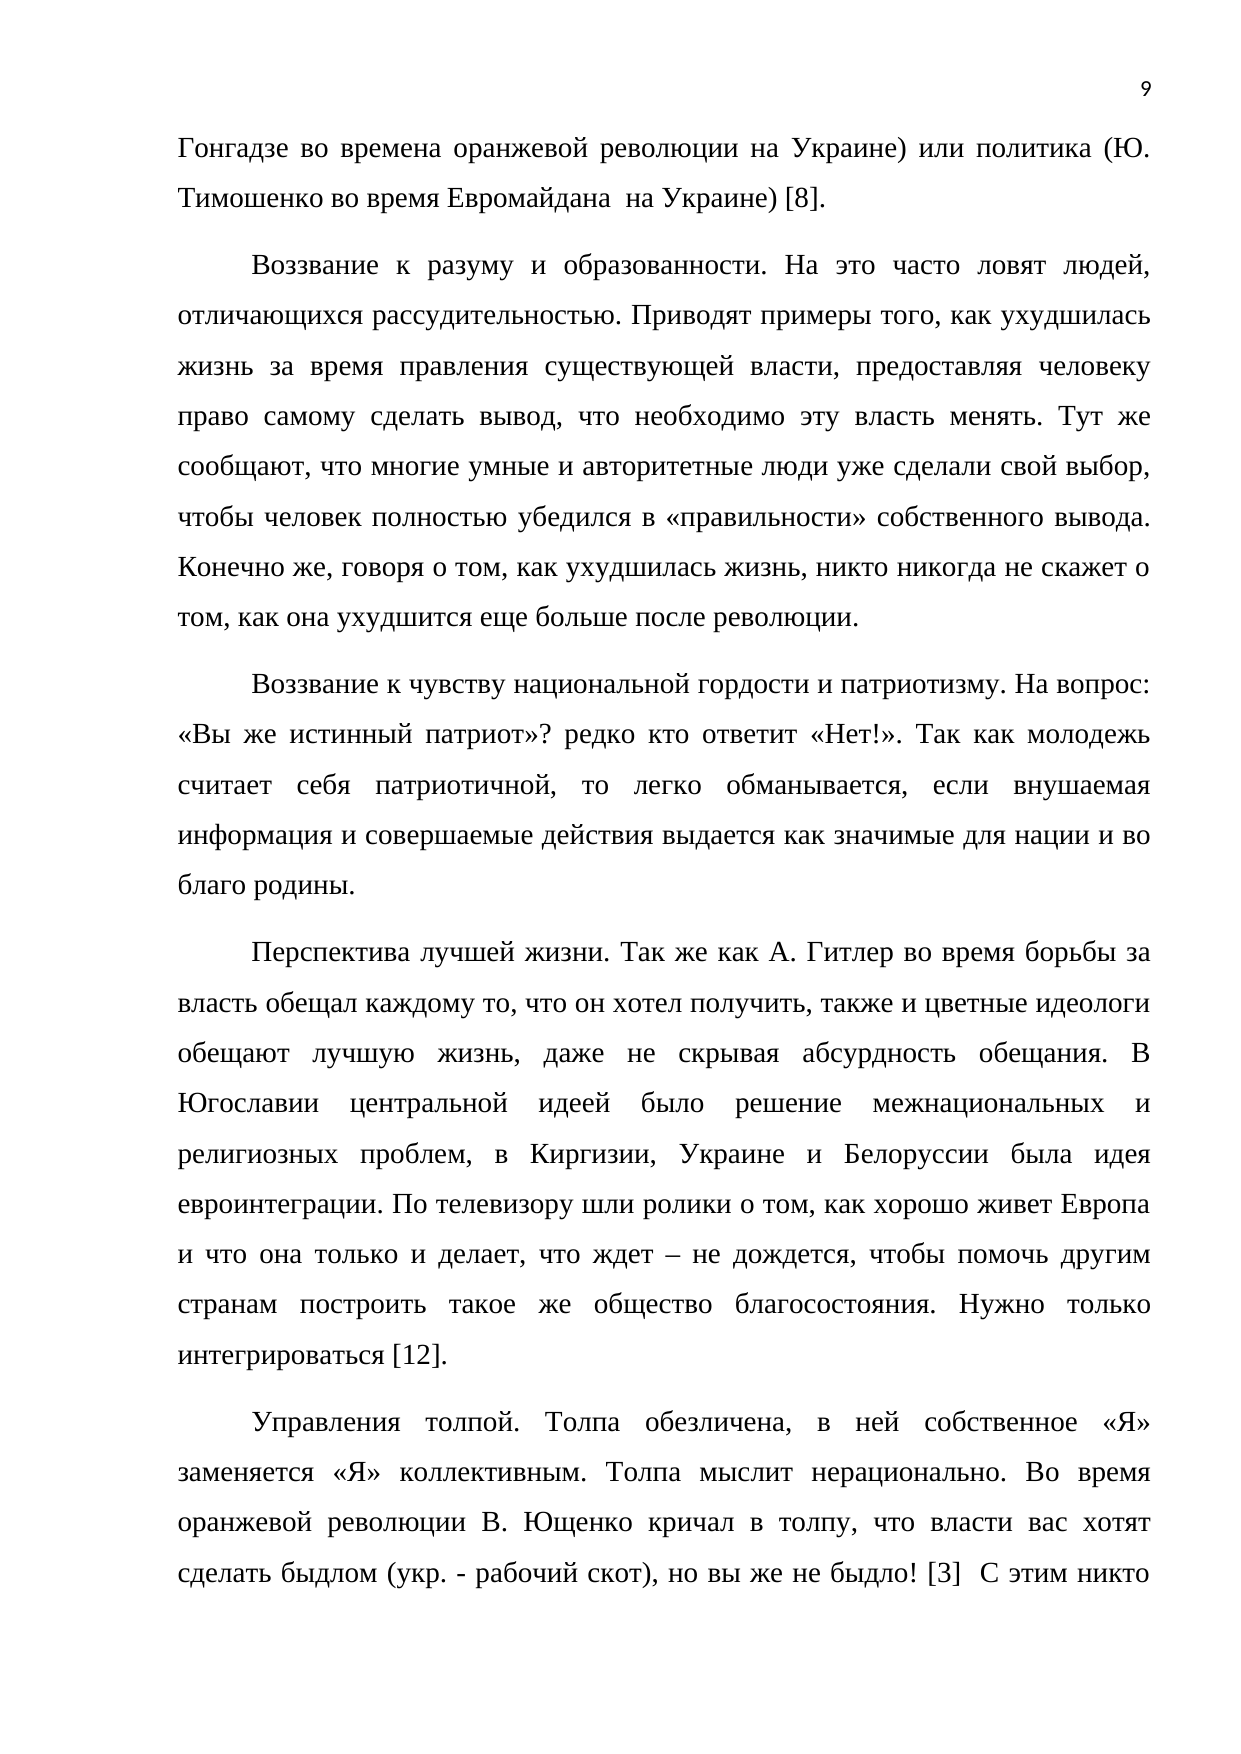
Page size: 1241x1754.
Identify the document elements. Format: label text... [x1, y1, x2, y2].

text Перспектива лучшей жизни. Так же как А. Гитлер во время борьбы за власть обещал каждому то, что он хотел получить, также и цветные идеологи обещают лучшую жизнь, даже не скрывая абсурдность обещания. В Югославии центральной идеей было решение межнациональных и религиозных проблем, в Киргизии, Украине и Белоруссии была идея евроинтеграции. По телевизору шли ролики о том, как хорошо живет Европа и что она только и делает, что ждет – не дождется, чтобы помочь другим странам построить такое же общество благосостояния. Нужно только интегрироваться [12]. [177, 934, 1152, 1371]
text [177, 130, 1152, 214]
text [177, 1404, 1152, 1588]
text Воззвание к чувству национальной гордости и патриотизму. На вопрос: «Вы же истинный патриот»? редко кто ответит «Нет!». Так как молодежь считает себя патриотичной, то легко обманывается, если внушаемая информация и совершаемые действия выдается как значимые для нации и во благо родины. [177, 666, 1152, 901]
text Воззвание к разуму и образованности. На это часто ловят людей, отличающихся рассудительностью. Приводят примеры того, как ухудшилась жизнь за время правления существующей власти, предоставляя человеку право самому сделать вывод, что необходимо эту власть менять. Тут же сообщают, что многие умные и авторитетные люди уже сделали свой выбор, чтобы человек полностью убедился в «правильности» собственного вывода. Конечно же, говоря о том, как ухудшилась жизнь, никто никогда не скажет о том, как она ухудшится еще больше после революции. [177, 247, 1152, 633]
